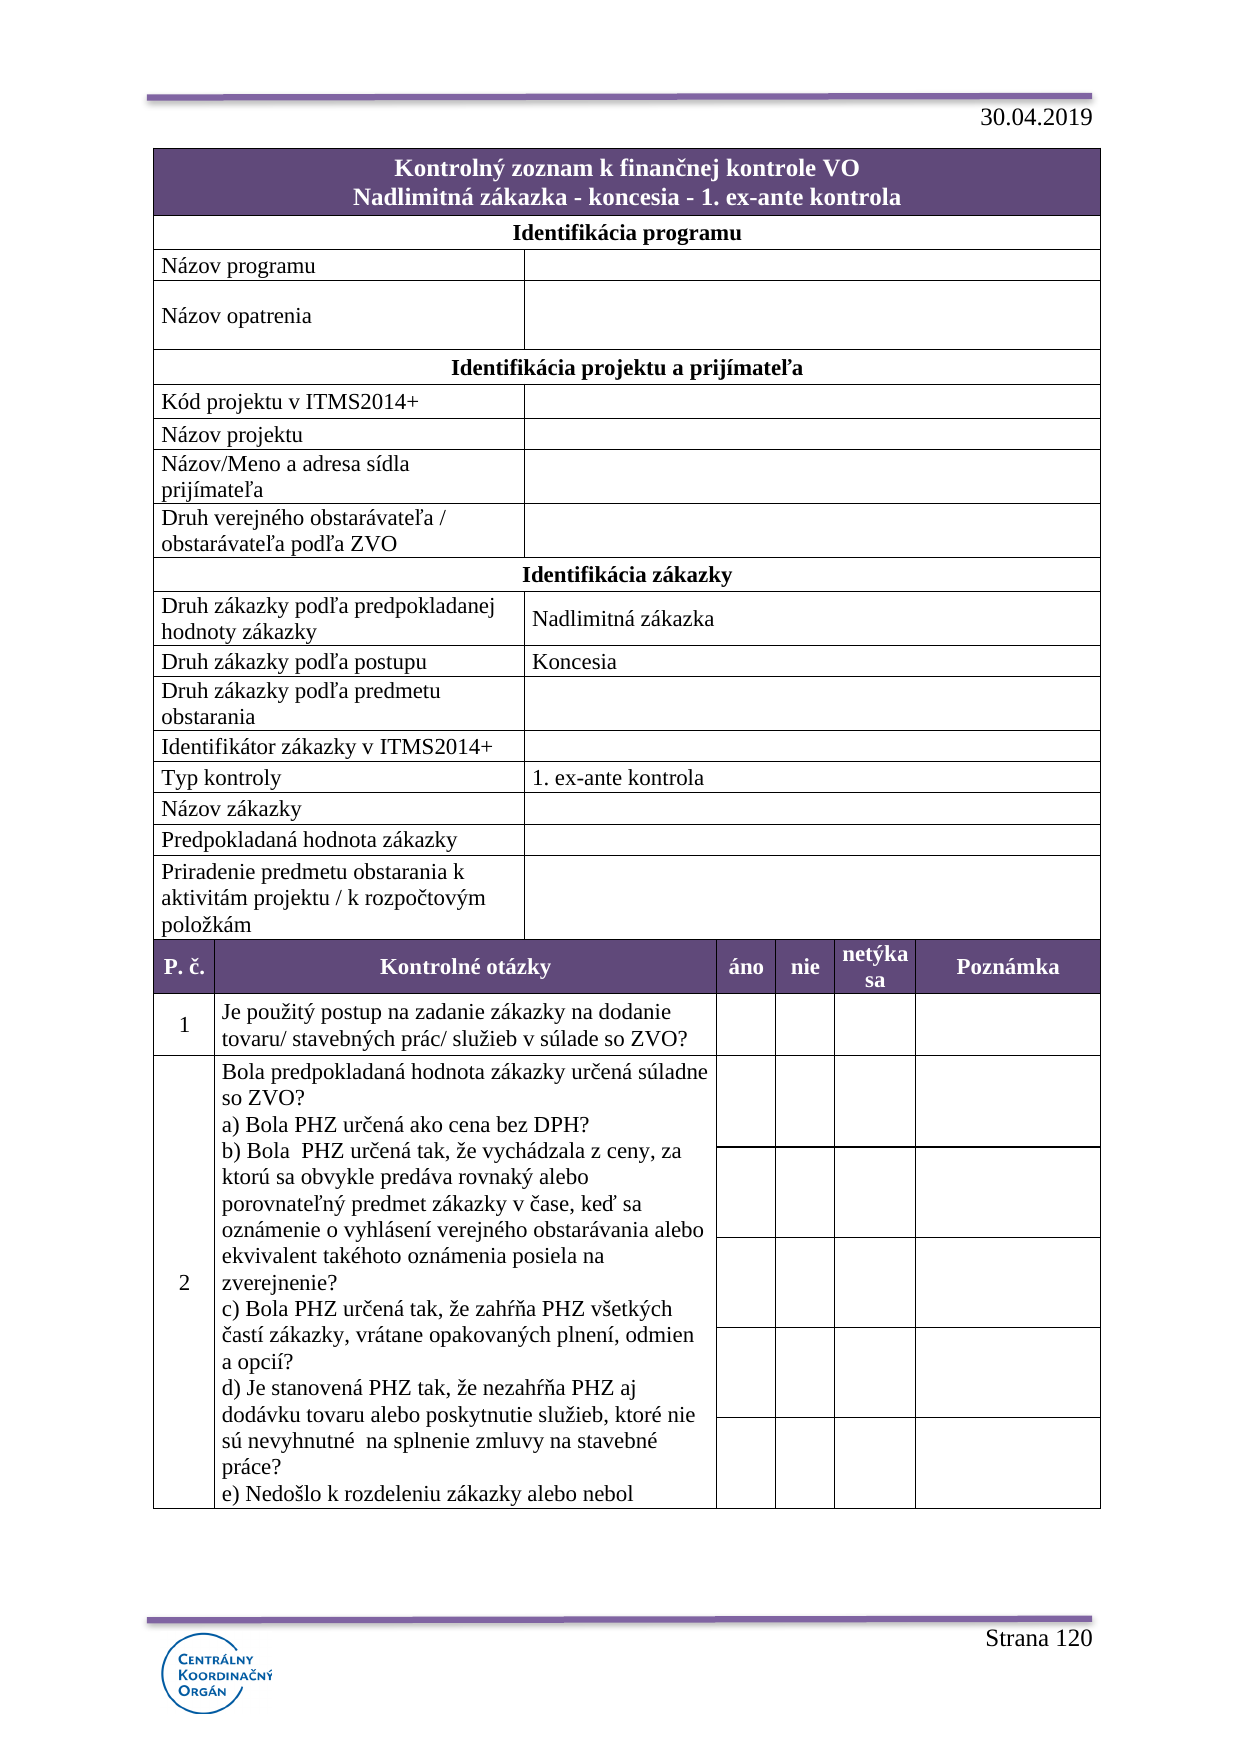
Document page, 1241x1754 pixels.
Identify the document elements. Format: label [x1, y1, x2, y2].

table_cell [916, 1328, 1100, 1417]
picture [159, 1631, 272, 1713]
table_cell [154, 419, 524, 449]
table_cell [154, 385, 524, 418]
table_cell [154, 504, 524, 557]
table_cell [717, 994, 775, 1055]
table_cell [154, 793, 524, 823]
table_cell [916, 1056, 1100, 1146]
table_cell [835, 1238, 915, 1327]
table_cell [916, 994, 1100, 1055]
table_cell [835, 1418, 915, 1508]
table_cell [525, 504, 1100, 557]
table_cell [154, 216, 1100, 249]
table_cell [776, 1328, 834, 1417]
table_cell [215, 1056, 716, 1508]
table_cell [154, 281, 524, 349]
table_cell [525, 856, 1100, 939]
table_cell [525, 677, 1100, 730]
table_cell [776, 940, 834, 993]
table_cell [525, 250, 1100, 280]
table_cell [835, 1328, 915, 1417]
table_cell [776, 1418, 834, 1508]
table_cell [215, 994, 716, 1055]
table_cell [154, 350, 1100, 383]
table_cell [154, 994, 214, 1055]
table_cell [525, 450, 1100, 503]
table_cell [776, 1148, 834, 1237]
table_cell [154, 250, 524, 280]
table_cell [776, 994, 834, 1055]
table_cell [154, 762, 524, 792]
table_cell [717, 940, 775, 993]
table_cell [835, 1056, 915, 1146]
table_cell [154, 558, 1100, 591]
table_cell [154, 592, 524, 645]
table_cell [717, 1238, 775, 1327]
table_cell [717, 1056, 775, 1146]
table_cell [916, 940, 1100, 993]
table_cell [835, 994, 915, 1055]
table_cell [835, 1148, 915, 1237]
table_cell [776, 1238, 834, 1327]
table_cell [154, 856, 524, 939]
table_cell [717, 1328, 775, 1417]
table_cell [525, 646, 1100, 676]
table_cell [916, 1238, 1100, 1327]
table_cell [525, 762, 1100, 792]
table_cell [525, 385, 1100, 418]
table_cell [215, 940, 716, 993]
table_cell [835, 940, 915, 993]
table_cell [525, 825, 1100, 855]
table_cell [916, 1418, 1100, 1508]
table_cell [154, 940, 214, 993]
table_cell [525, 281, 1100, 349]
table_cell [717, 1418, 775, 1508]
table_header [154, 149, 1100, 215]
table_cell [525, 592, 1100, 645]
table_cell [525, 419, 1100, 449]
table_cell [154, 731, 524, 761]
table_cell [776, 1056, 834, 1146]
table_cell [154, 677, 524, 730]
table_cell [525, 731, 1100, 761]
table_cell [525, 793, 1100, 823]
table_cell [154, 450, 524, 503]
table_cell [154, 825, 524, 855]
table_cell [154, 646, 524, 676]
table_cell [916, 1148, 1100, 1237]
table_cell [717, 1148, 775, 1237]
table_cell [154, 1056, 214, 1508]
